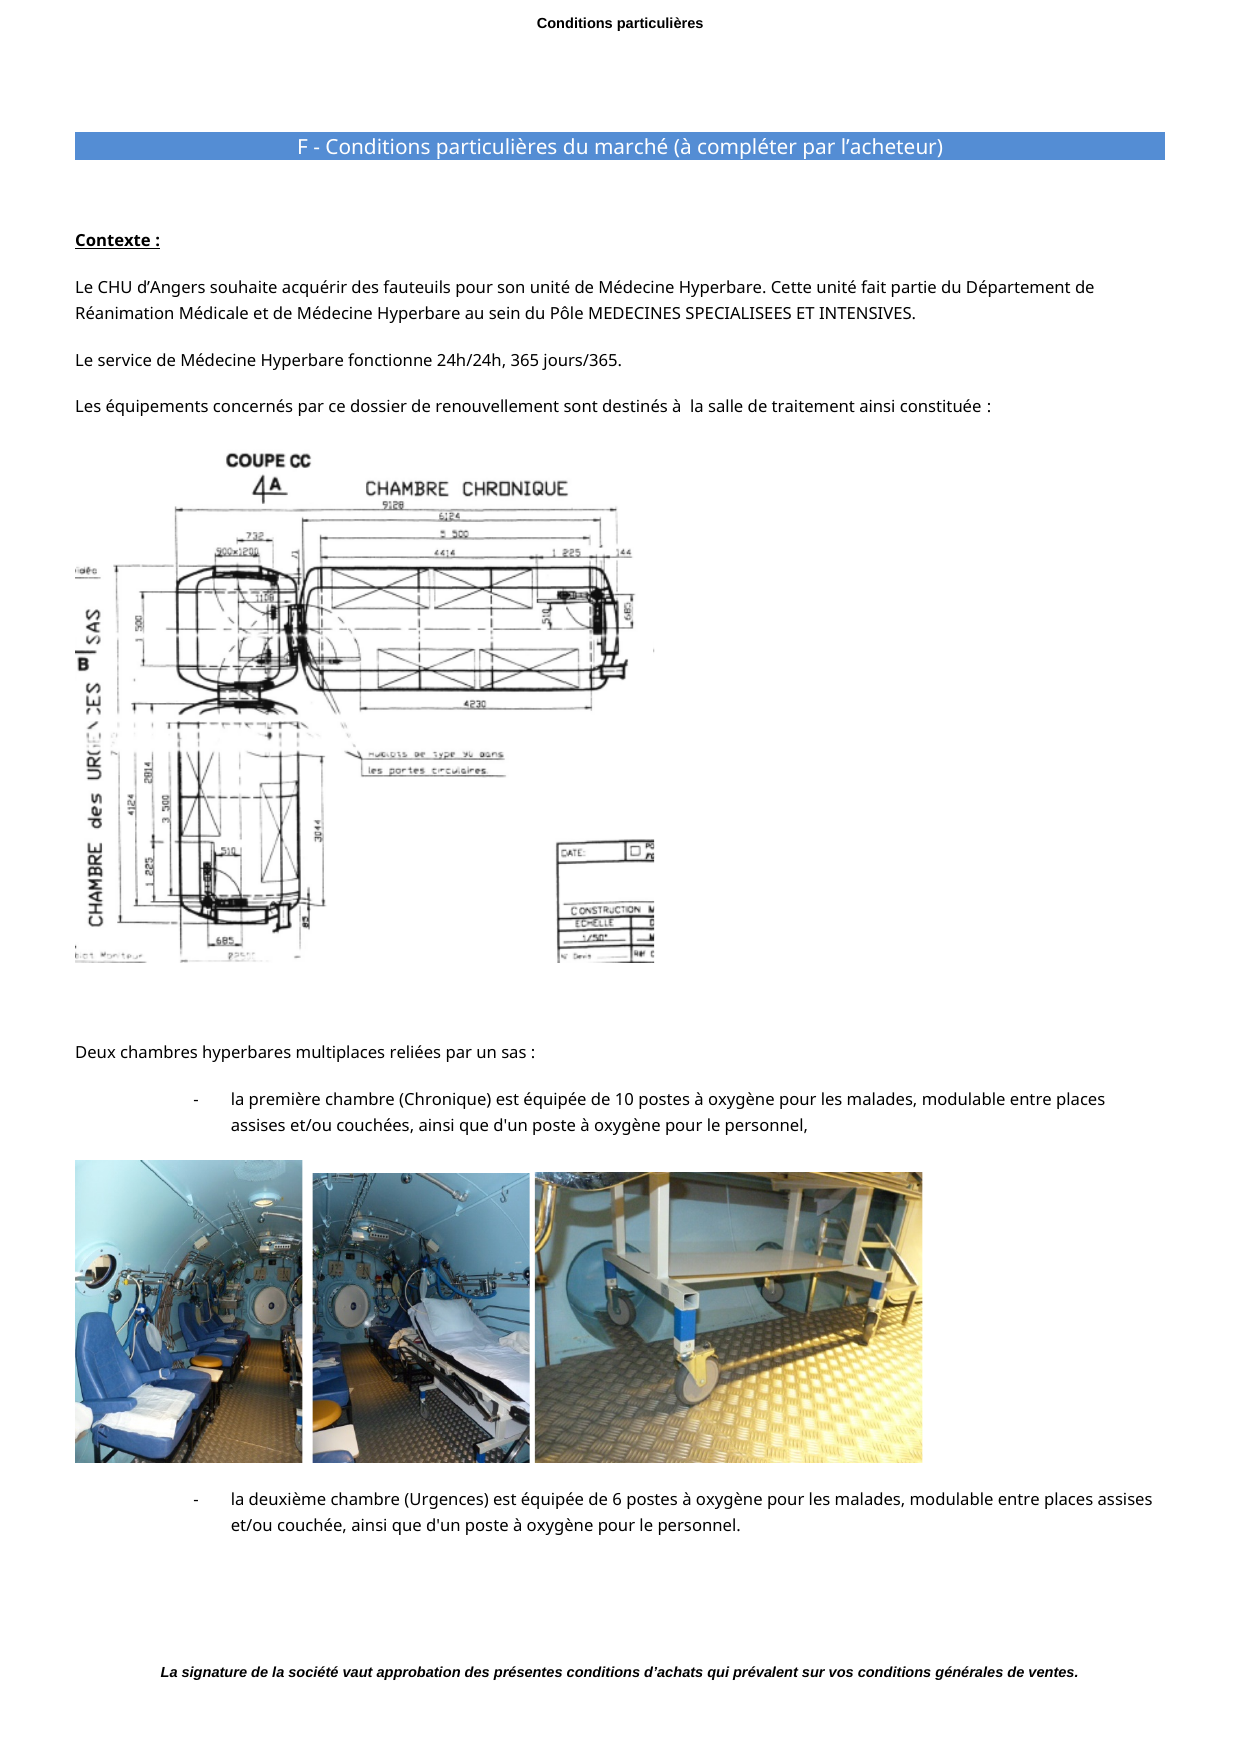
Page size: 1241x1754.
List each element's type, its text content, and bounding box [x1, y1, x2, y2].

text Deux chambres hyperbares multiplaces reliées par un sas : [75, 1040, 1165, 1063]
list la première chambre (Chronique) est équipée de 10 postes à oxygène pour les malades, modulable entre places assises et/ou couchées, ainsi que d'un poste à oxygène pour le personnel, [193, 1087, 1165, 1136]
picture [75, 1160, 303, 1463]
list la deuxième chambre (Urgences) est équipée de 6 postes à oxygène pour les malades, modulable entre places assises et/ou couchée, ainsi que d'un poste à oxygène pour le personnel. [193, 1488, 1165, 1537]
text Le CHU d’Angers souhaite acquérir des fauteuils pour son unité de Médecine Hyperbare. Cette unité fait partie du Département de Réanimation Médicale et de Médecine Hyperbare au sein du Pôle MEDECINES SPECIALISEES ET INTENSIVES. [75, 275, 1165, 324]
picture [312, 1173, 530, 1463]
text F - Conditions particulières du marché (à compléter par l’acheteur) [75, 132, 1165, 160]
text Les équipements concernés par ce dossier de renouvellement sont destinés à la salle de traitement ainsi constituée : [75, 395, 1165, 418]
picture [75, 441, 655, 963]
text Le service de Médecine Hyperbare fonctionne 24h/24h, 365 jours/365. [75, 348, 1165, 371]
text Contexte : [75, 228, 1165, 251]
picture [534, 1172, 923, 1463]
